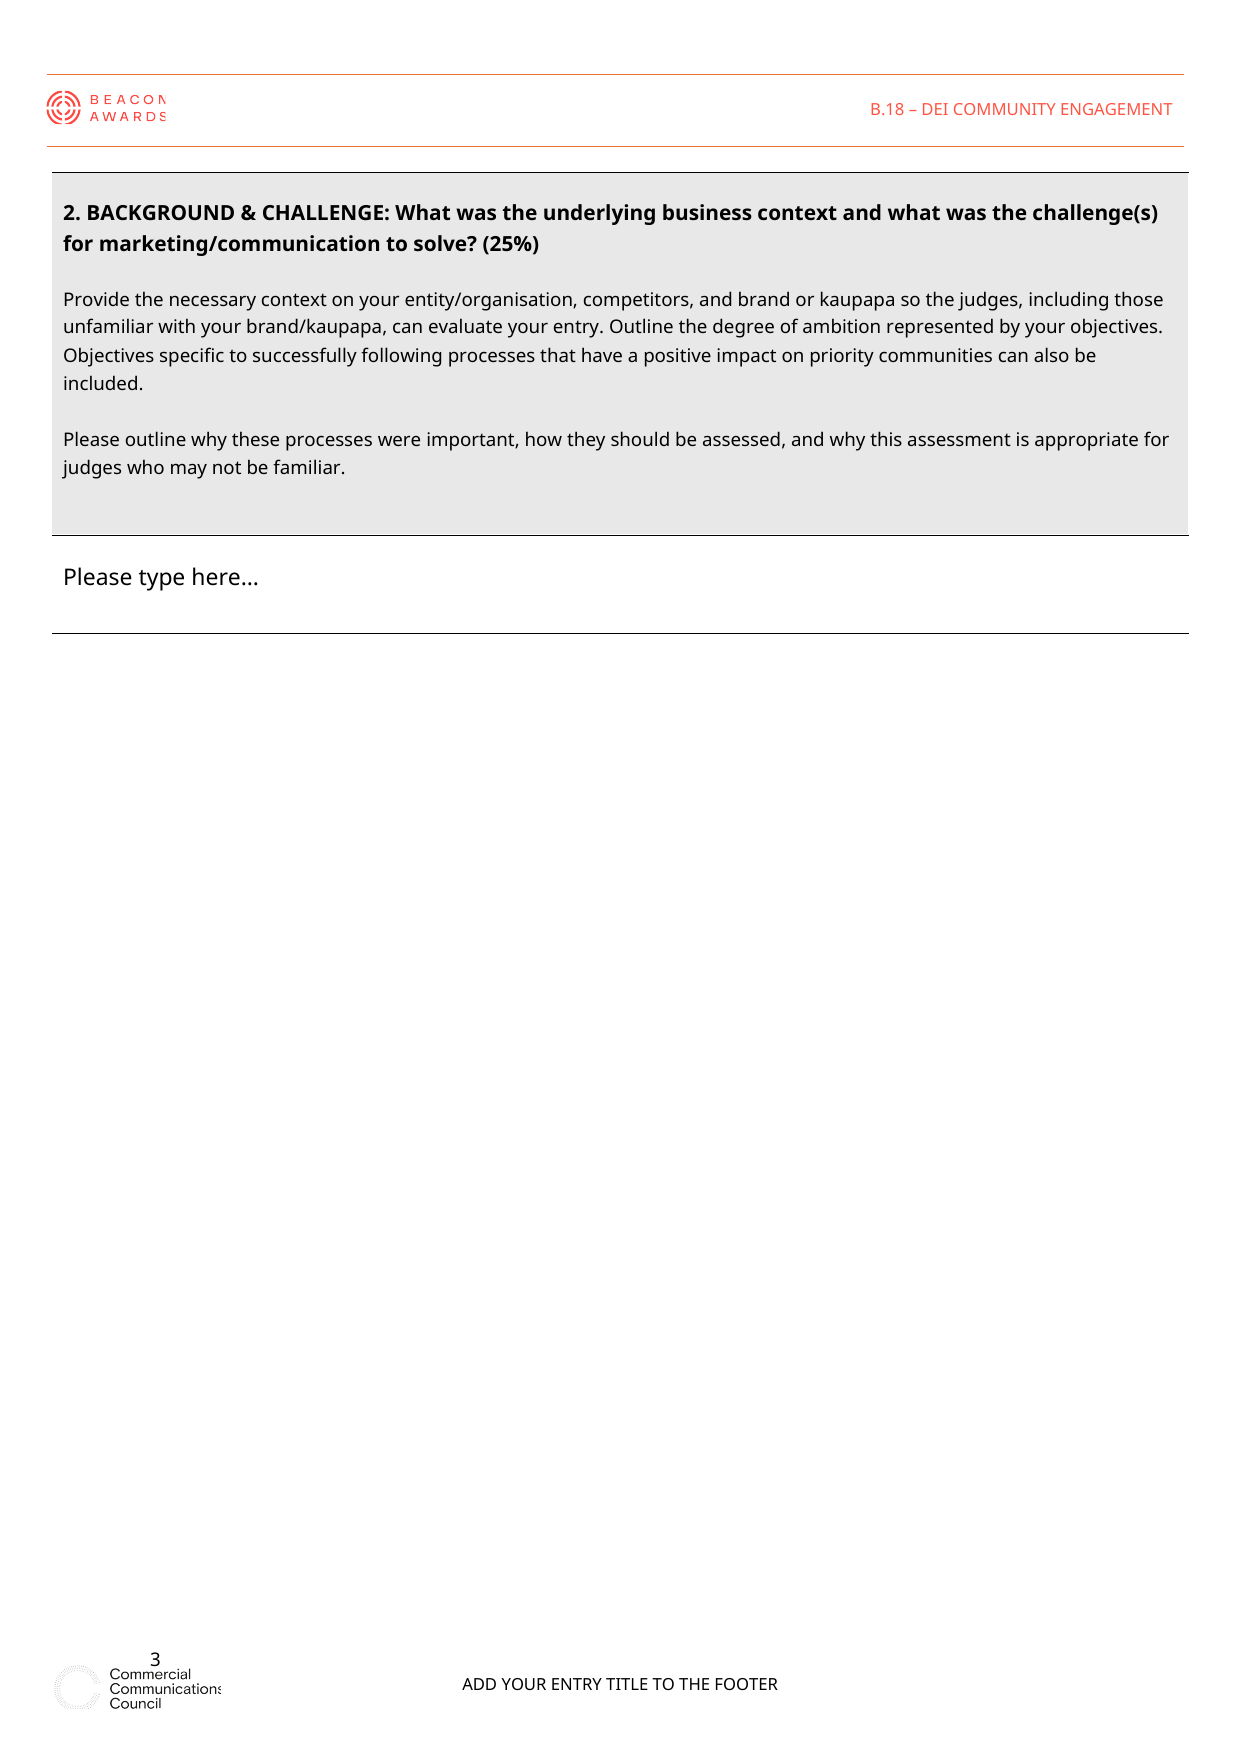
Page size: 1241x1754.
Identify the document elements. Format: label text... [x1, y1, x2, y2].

table_cell Please type here… [52, 536, 1188, 633]
picture [46, 90, 166, 124]
picture [54, 1665, 221, 1710]
table_header 2. BACKGROUND & CHALLENGE: What was the underlying business context and what was the challenge(s) for marketing/communication to solve? (25%) Provide the necessary context on your entity/organisation, competitors, and brand or kaupapa so the judges, including those unfamiliar with your brand/kaupapa, can evaluate your entry. Outline the degree of ambition represented by your objectives. Objectives specific to successfully following processes that have a positive impact on priority communities can also be included. Please outline why these processes were important, how they should be assessed, and why this assessment is appropriate for judges who may not be familiar. [52, 173, 1188, 534]
